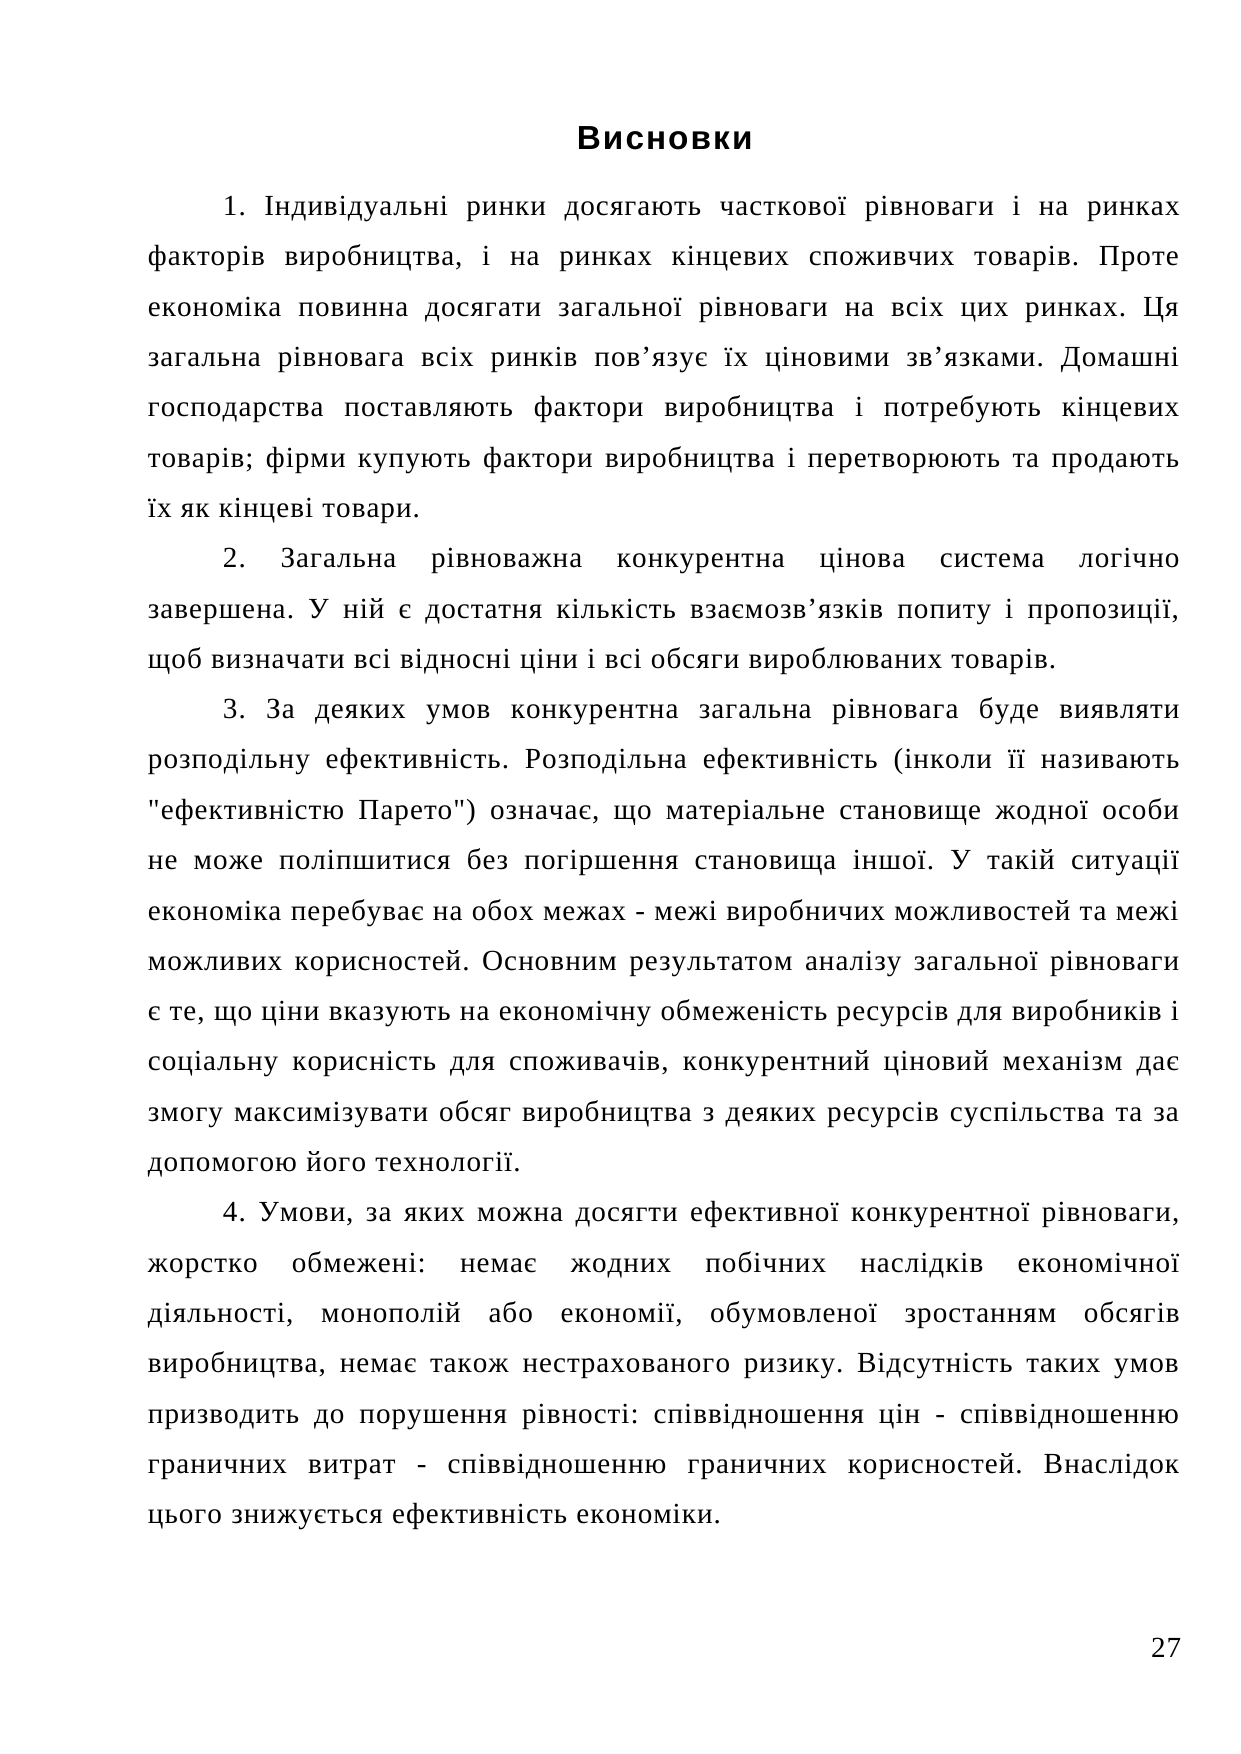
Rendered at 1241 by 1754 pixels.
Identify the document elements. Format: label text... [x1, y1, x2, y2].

text 4. Умови, за яких можна досягти ефективної конкурентної рівноваги, жорстко обмежені: немає жодних побічних наслідків економічної діяльності, монополій або економії, обумовленої зростанням обсягів виробництва, немає також нестрахованого ризику. Відсутність таких умов призводить до порушення рівності: співвідношення цін - співвідношенню граничних витрат - співвідношенню граничних корисностей. Внаслідок цього знижується ефективність економіки. [148, 1194, 1181, 1530]
text 2. Загальна рівноважна конкурентна цінова система логічно завершена. У ній є достатня кількість взаємозв’язків попиту і пропозиції, щоб визначати всі відносні ціни і всі обсяги вироблюваних товарів. [148, 540, 1181, 674]
subtitle Висновки [148, 118, 1181, 157]
text 1. Індивідуальні ринки досягають часткової рівноваги і на ринках факторів виробництва, і на ринках кінцевих споживчих товарів. Проте економіка повинна досягати загальної рівноваги на всіх цих ринках. Ця загальна рівновага всіх ринків пов’язує їх ціновими зв’язками. Домашні господарства поставляють фактори виробництва і потребують кінцевих товарів; фірми купують фактори виробництва і перетворюють та продають їх як кінцеві товари. [148, 188, 1181, 524]
text 3. За деяких умов конкурентна загальна рівновага буде виявляти розподільну ефективність. Розподільна ефективність (інколи її називають "ефективністю Парето") означає, що матеріальне становище жодної особи не може поліпшитися без погіршення становища іншої. У такій ситуації економіка перебуває на обох межах - межі виробничих можливостей та межі можливих корисностей. Основним результатом аналізу загальної рівноваги є те, що ціни вказують на економічну обмеженість ресурсів для виробників і соціальну корисність для споживачів, конкурентний ціновий механізм дає змогу максимізувати обсяг виробництва з деяких ресурсів суспільства та за допомогою його технології. [148, 691, 1181, 1178]
